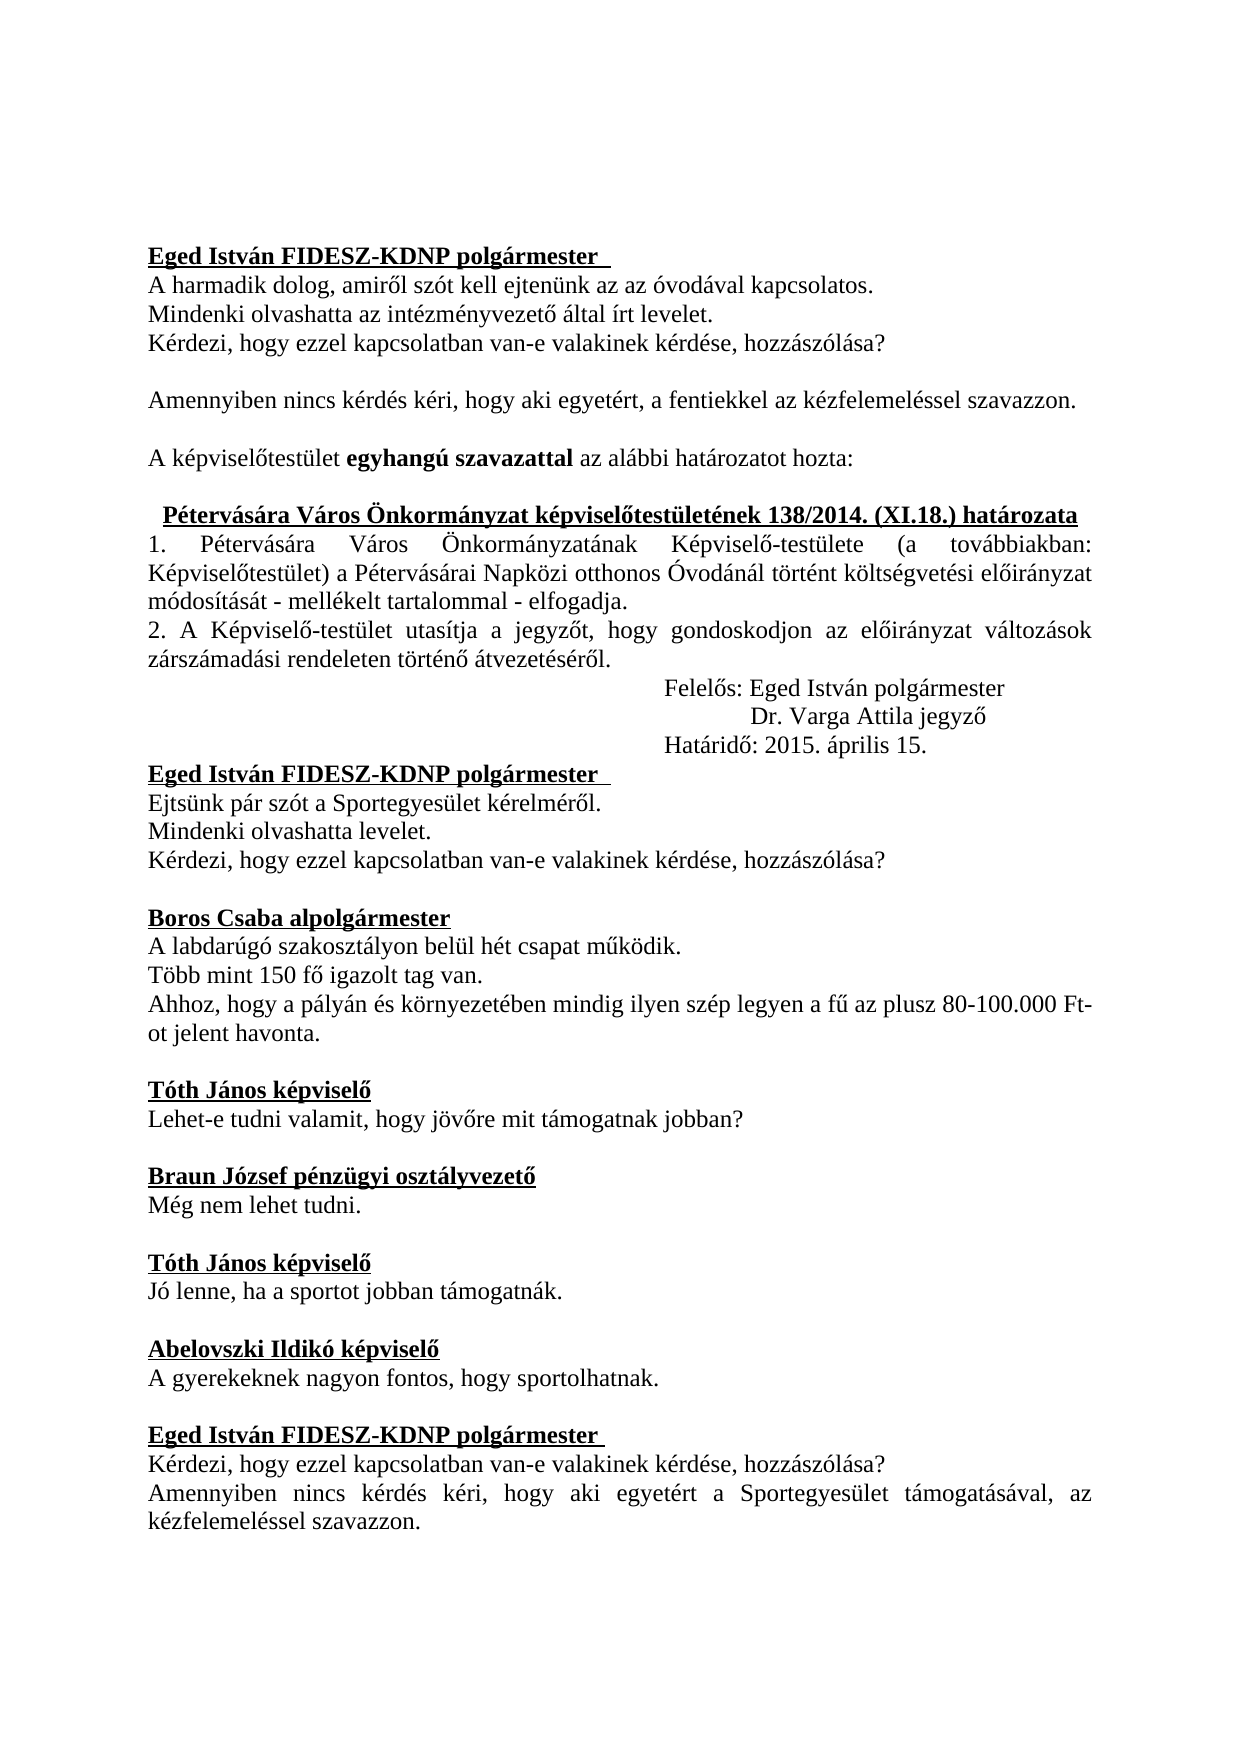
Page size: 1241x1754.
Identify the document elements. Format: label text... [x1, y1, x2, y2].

text Amennyiben nincs kérdés kéri, hogy aki egyetért, a fentiekkel az kézfelemeléssel szavazzon. [148, 385, 1093, 414]
text Kérdezi, hogy ezzel kapcsolatban van-e valakinek kérdése, hozzászólása? [148, 845, 1093, 874]
text Ejtsünk pár szót a Sportegyesület kérelméről. [148, 788, 1093, 816]
text A képviselőtestület egyhangú szavazattal az alábbi határozatot hozta: [148, 443, 1093, 471]
text Amennyiben nincs kérdés kéri, hogy aki egyetért a Sportegyesület támogatásával, az kézfelemeléssel szavazzon. [148, 1478, 1093, 1535]
text Még nem lehet tudni. [148, 1190, 1093, 1219]
text Lehet-e tudni valamit, hogy jövőre mit támogatnak jobban? [148, 1104, 1093, 1133]
text Mindenki olvashatta levelet. [148, 816, 1093, 845]
text Braun József pénzügyi osztályvezető [148, 1161, 1093, 1190]
text Pétervására Város Önkormányzat képviselőtestületének 138/2014. (XI.18.) határozata [148, 500, 1093, 529]
text Tóth János képviselő [148, 1075, 1093, 1104]
text Eged István FIDESZ-KDNP polgármester [148, 241, 1093, 270]
text Tóth János képviselő [148, 1248, 1093, 1276]
text Eged István FIDESZ-KDNP polgármester [148, 1420, 1093, 1449]
text Jó lenne, ha a sportot jobban támogatnák. [148, 1276, 1093, 1305]
text Mindenki olvashatta az intézményvezető által írt levelet. [148, 299, 1093, 328]
text Dr. Varga Attila jegyző [148, 701, 1093, 730]
text Eged István FIDESZ-KDNP polgármester [148, 759, 1093, 788]
text Kérdezi, hogy ezzel kapcsolatban van-e valakinek kérdése, hozzászólása? [148, 1449, 1093, 1478]
text Abelovszki Ildikó képviselő [148, 1334, 1093, 1363]
text Ahhoz, hogy a pályán és környezetében mindig ilyen szép legyen a fű az plusz 80-100.000 Ft-ot jelent havonta. [148, 989, 1093, 1046]
text Határidő: 2015. április 15. [590, 730, 1093, 759]
text 1. Pétervására Város Önkormányzatának Képviselő-testülete (a továbbiakban: Képviselőtestület) a Pétervásárai Napközi otthonos Óvodánál történt költségvetési előirányzat módosítását - mellékelt tartalommal - elfogadja. [148, 529, 1093, 615]
text Felelős: Eged István polgármester [664, 673, 1093, 701]
text A labdarúgó szakosztályon belül hét csapat működik. [148, 931, 1093, 960]
text Kérdezi, hogy ezzel kapcsolatban van-e valakinek kérdése, hozzászólása? [148, 328, 1093, 356]
text Boros Csaba alpolgármester [148, 903, 1093, 931]
text A harmadik dolog, amiről szót kell ejtenünk az az óvodával kapcsolatos. [148, 270, 1093, 299]
text A gyerekeknek nagyon fontos, hogy sportolhatnak. [148, 1363, 1093, 1391]
text Több mint 150 fő igazolt tag van. [148, 960, 1093, 989]
text 2. A Képviselő-testület utasítja a jegyzőt, hogy gondoskodjon az előirányzat változások zárszámadási rendeleten történő átvezetéséről. [148, 615, 1093, 673]
